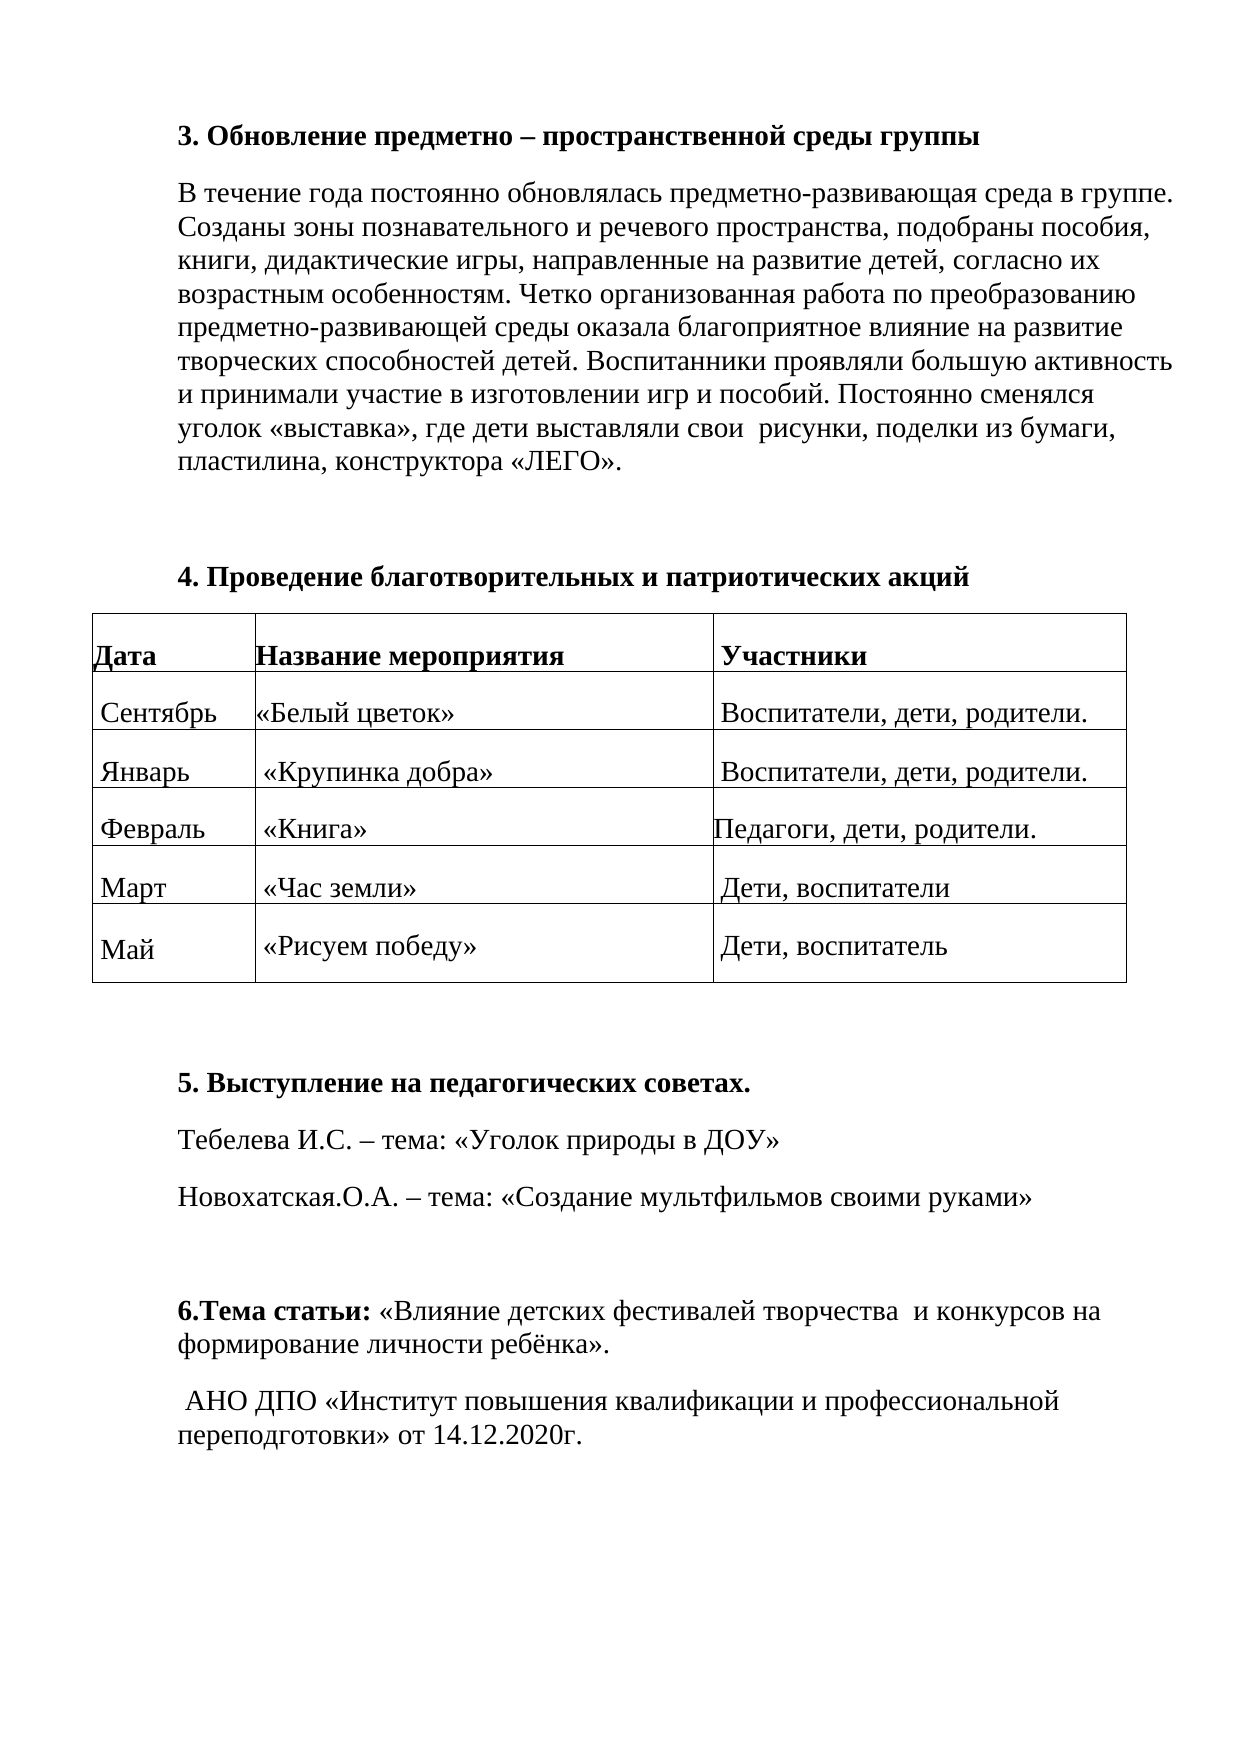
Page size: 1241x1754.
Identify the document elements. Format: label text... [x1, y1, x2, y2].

table_cell Январь [93, 730, 255, 787]
table_cell Сентябрь [93, 672, 255, 729]
text АНО ДПО «Институт повышения квалификации и профессиональной переподготовки» от 14.12.2020г. [177, 1383, 1181, 1450]
table_cell Воспитатели, дети, родители. [714, 672, 1126, 729]
table_cell Воспитатели, дети, родители. [714, 730, 1126, 787]
table_header Название мероприятия [256, 614, 713, 671]
table_cell «Книга» [256, 788, 713, 845]
table_cell Май [93, 904, 255, 982]
table_cell Педагоги, дети, родители. [714, 788, 1126, 845]
table_header Дата [93, 614, 255, 671]
text Новохатская.О.А. – тема: «Создание мультфильмов своими руками» [177, 1179, 1181, 1212]
table_cell «Белый цветок» [256, 672, 713, 729]
text 5. Выступление на педагогических советах. [177, 1065, 1181, 1098]
text 4. Проведение благотворительных и патриотических акций [177, 559, 1181, 592]
text 6.Тема статьи: «Влияние детских фестивалей творчества и конкурсов на формирование личности ребёнка». [177, 1293, 1181, 1360]
text В течение года постоянно обновлялась предметно-развивающая среда в группе. Созданы зоны познавательного и речевого пространства, подобраны пособия, книги, дидактические игры, направленные на развитие детей, согласно их возрастным особенностям. Четко организованная работа по преобразованию предметно-развивающей среды оказала благоприятное влияние на развитие творческих способностей детей. Воспитанники проявляли большую активность и принимали участие в изготовлении игр и пособий. Постоянно сменялся уголок «выставка», где дети выставляли свои рисунки, поделки из бумаги, пластилина, конструктора «ЛЕГО». [177, 175, 1181, 477]
table_cell «Крупинка добра» [256, 730, 713, 787]
table_cell Март [93, 846, 255, 903]
text 3. Обновление предметно – пространственной среды группы [177, 118, 1181, 152]
table_cell Февраль [93, 788, 255, 845]
text Тебелева И.С. – тема: «Уголок природы в ДОУ» [177, 1122, 1181, 1155]
table_header Участники [714, 614, 1126, 671]
table_cell Дети, воспитатель [714, 904, 1126, 982]
table_cell Дети, воспитатели [714, 846, 1126, 903]
table_cell «Час земли» [256, 846, 713, 903]
table_cell «Рисуем победу» [256, 904, 713, 982]
